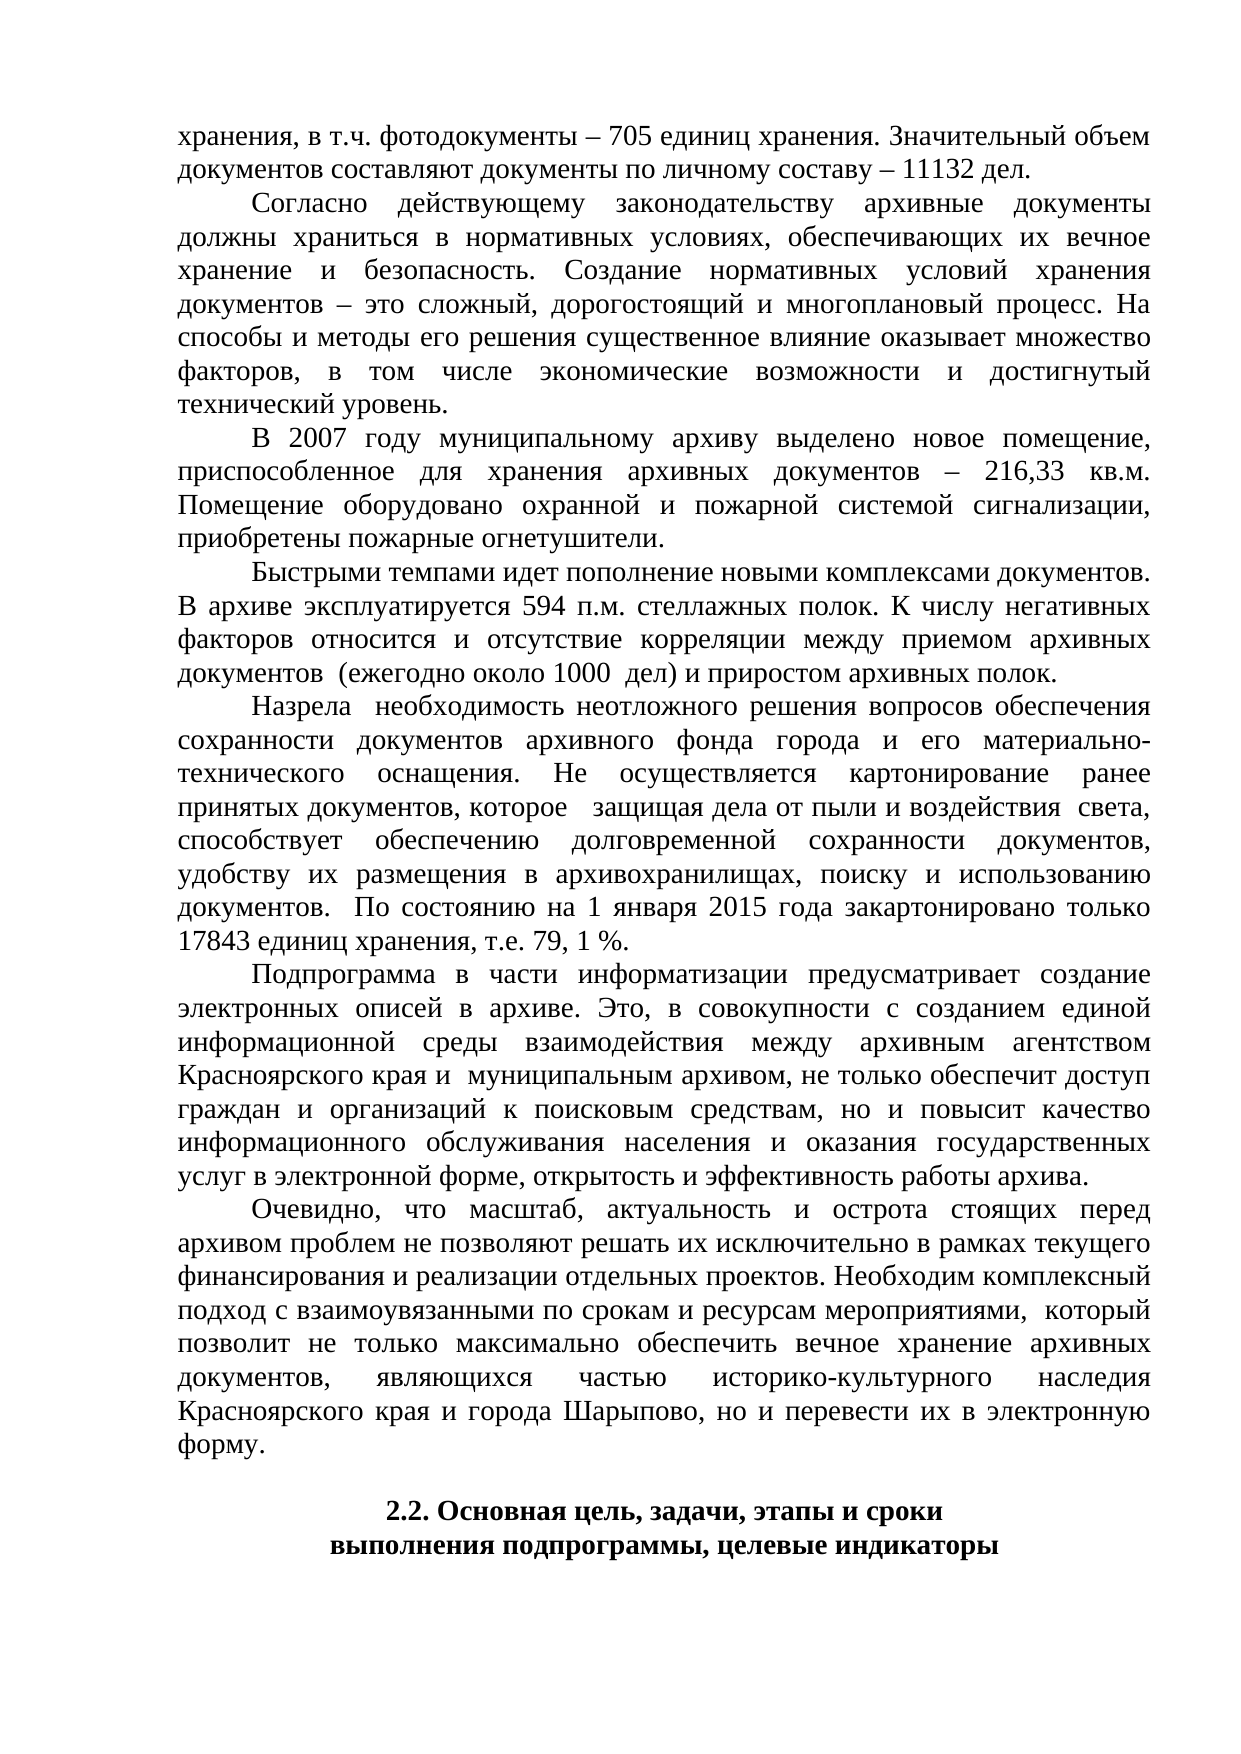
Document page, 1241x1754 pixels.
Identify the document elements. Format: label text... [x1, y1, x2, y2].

text Согласно действующему законодательству архивные документы должны храниться в нормативных условиях, обеспечивающих их вечное хранение и безопасность. Создание нормативных условий хранения документов – это сложный, дорогостоящий и многоплановый процесс. На способы и методы его решения существенное влияние оказывает множество факторов, в том числе экономические возможности и достигнутый технический уровень. [177, 185, 1152, 420]
text В 2007 году муниципальному архиву выделено новое помещение, приспособленное для хранения архивных документов – 216,33 кв.м. Помещение оборудовано охранной и пожарной системой сигнализации, приобретены пожарные огнетушители. [177, 420, 1152, 554]
text выполнения подпрограммы, целевые индикаторы [177, 1527, 1152, 1560]
text Быстрыми темпами идет пополнение новыми комплексами документов. В архиве эксплуатируется 594 п.м. стеллажных полок. К числу негативных факторов относится и отсутствие корреляции между приемом архивных документов (ежегодно около 1000 дел) и приростом архивных полок. [177, 554, 1152, 688]
text Очевидно, что масштаб, актуальность и острота стоящих перед архивом проблем не позволяют решать их исключительно в рамках текущего финансирования и реализации отдельных проектов. Необходим комплексный подход с взаимоувязанными по срокам и ресурсам мероприятиями, который позволит не только максимально обеспечить вечное хранение архивных документов, являющихся частью историко-культурного наследия Красноярского края и города Шарыпово, но и перевести их в электронную форму. [177, 1191, 1152, 1460]
text Назрела необходимость неотложного решения вопросов обеспечения сохранности документов архивного фонда города и его материально-технического оснащения. Не осуществляется картонирование ранее принятых документов, которое защищая дела от пыли и воздействия света, способствует обеспечению долговременной сохранности документов, удобству их размещения в архивохранилищах, поиску и использованию документов. По состоянию на 1 января 2015 года закартонировано только 17843 единиц хранения, т.е. 79, 1 %. [177, 688, 1152, 957]
text 2.2. Основная цель, задачи, этапы и сроки [177, 1493, 1152, 1527]
text Подпрограмма в части информатизации предусматривает создание электронных описей в архиве. Это, в совокупности с созданием единой информационной среды взаимодействия между архивным агентством Красноярского края и муниципальным архивом, не только обеспечит доступ граждан и организаций к поисковым средствам, но и повысит качество информационного обслуживания населения и оказания государственных услуг в электронной форме, открытость и эффективность работы архива. [177, 957, 1152, 1191]
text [177, 118, 1152, 185]
